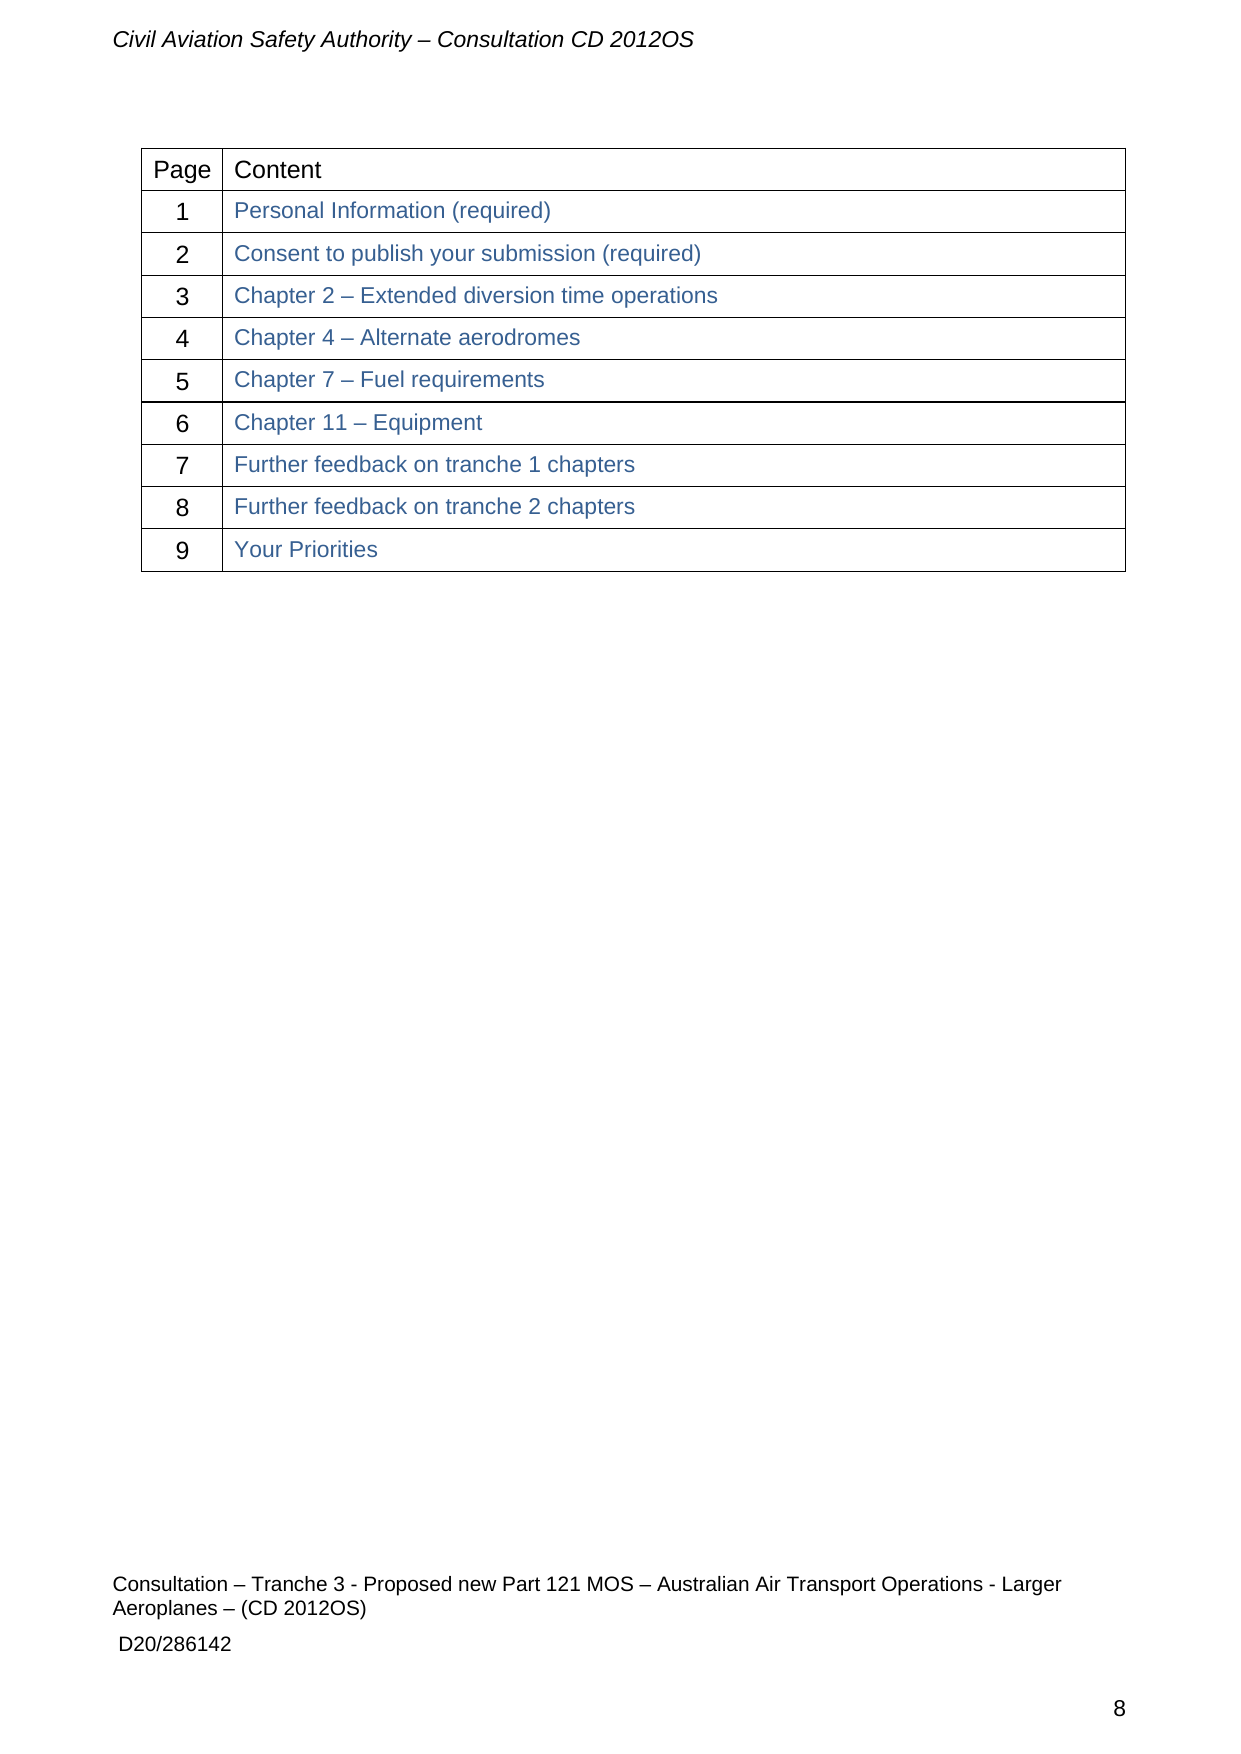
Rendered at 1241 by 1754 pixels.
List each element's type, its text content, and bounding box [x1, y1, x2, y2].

table_cell 7 [142, 445, 222, 486]
table_cell 8 [142, 487, 222, 528]
table_cell 1 [142, 191, 222, 232]
table_cell 9 [142, 529, 222, 571]
table_header Page [142, 149, 222, 190]
table_cell 4 [142, 318, 222, 359]
table_cell 6 [142, 403, 222, 444]
table_cell 2 [142, 233, 222, 274]
table_cell Further feedback on tranche 1 chapters [223, 445, 1125, 486]
table_cell Your Priorities [223, 529, 1125, 571]
table_cell Further feedback on tranche 2 chapters [223, 487, 1125, 528]
table_cell 3 [142, 276, 222, 317]
table_cell Chapter 11 – Equipment [223, 403, 1125, 444]
table_cell 5 [142, 360, 222, 401]
table_cell Chapter 7 – Fuel requirements [223, 360, 1125, 401]
table_cell Consent to publish your submission (required) [223, 233, 1125, 274]
table_cell Chapter 4 – Alternate aerodromes [223, 318, 1125, 359]
table_header Content [223, 149, 1125, 190]
table_cell Chapter 2 – Extended diversion time operations [223, 276, 1125, 317]
table_cell Personal Information (required) [223, 191, 1125, 232]
